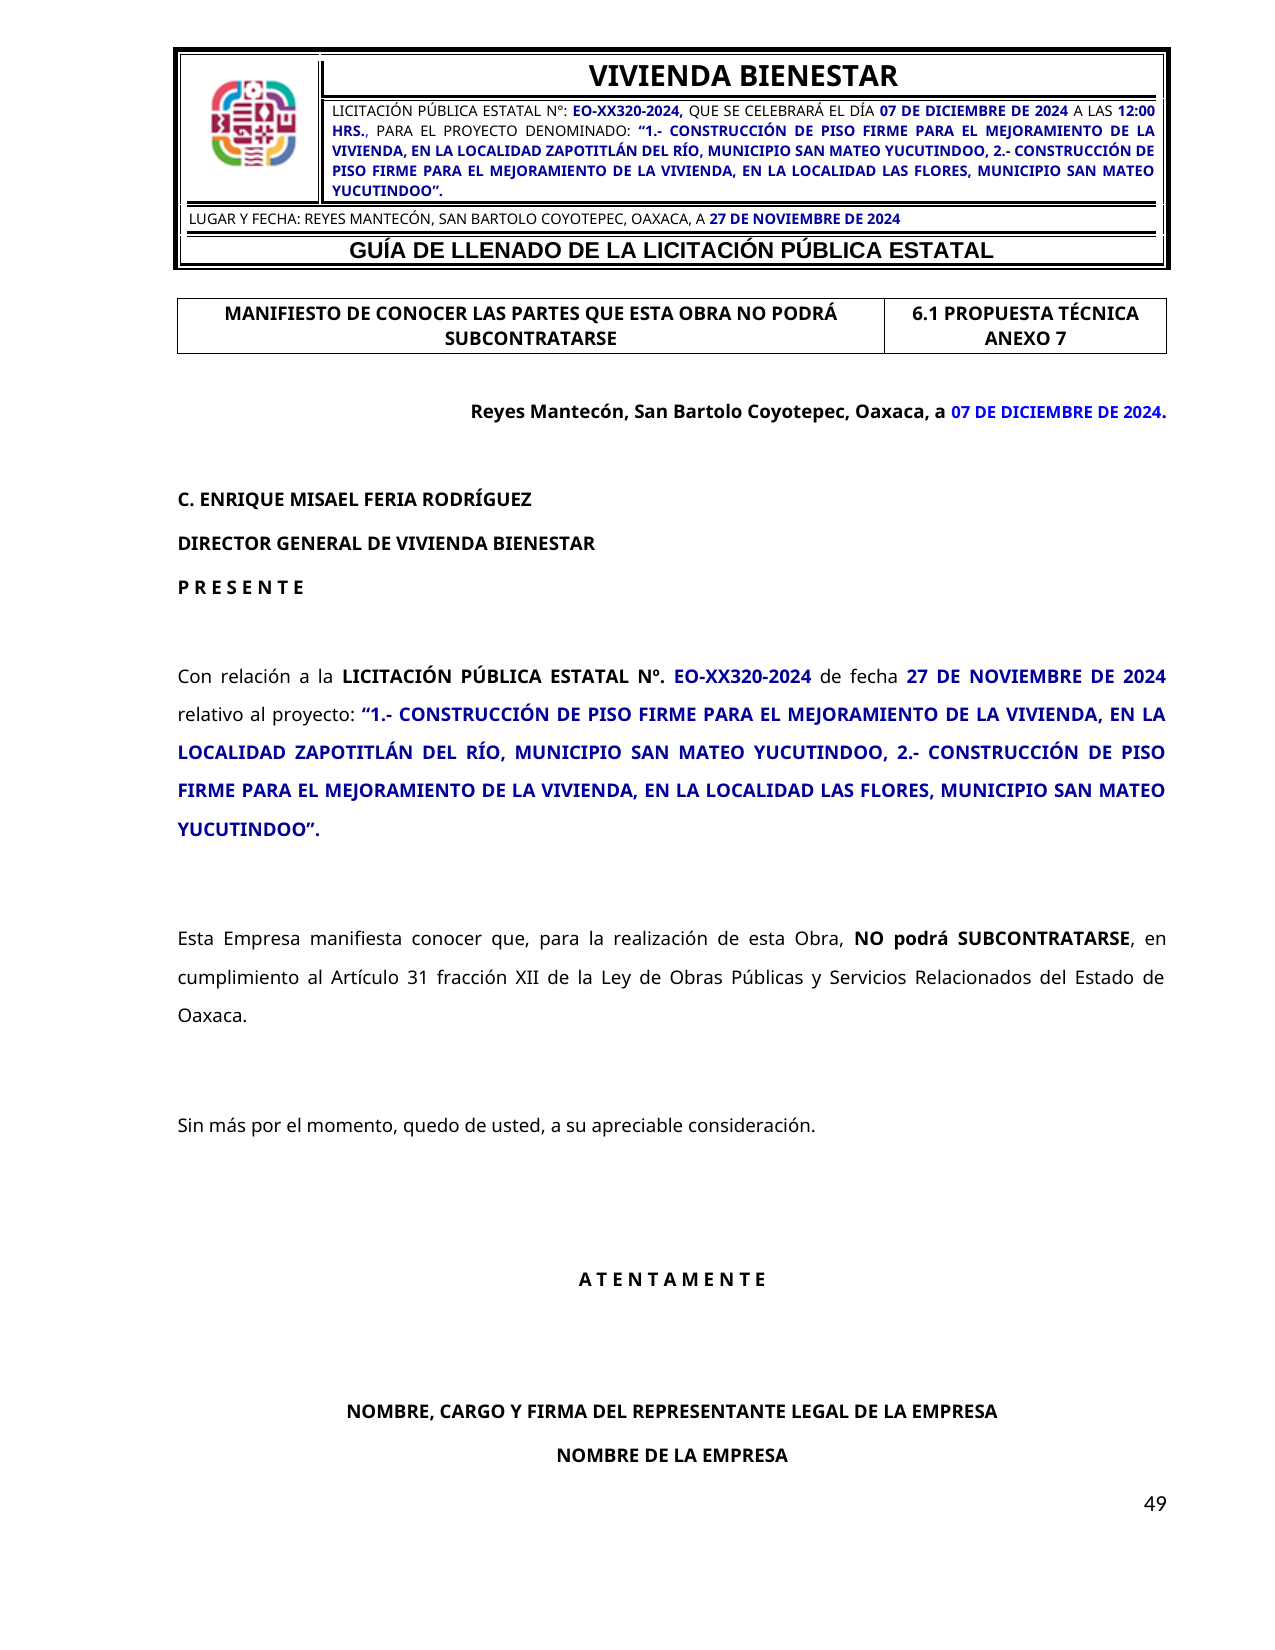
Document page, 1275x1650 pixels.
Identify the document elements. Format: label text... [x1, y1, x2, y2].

table_header MANIFIESTO DE CONOCER LAS PARTES QUE ESTA OBRA NO PODRÁ SUBCONTRATARSE [178, 299, 884, 353]
picture [200, 73, 307, 172]
text Sin más por el momento, quedo de usted, a su apreciable consideración. [177, 1112, 1167, 1137]
table_header 6.1 PROPUESTA TÉCNICA ANEXO 7 [885, 299, 1166, 353]
text A T E N T A M E N T E [177, 1266, 1167, 1291]
text C. ENRIQUE MISAEL FERIA RODRÍGUEZ [177, 486, 1167, 512]
text Esta Empresa manifiesta conocer que, para la realización de esta Obra, NO podrá SUBCONTRATARSE, en cumplimiento al Artículo 31 fracción XII de la Ley de Obras Públicas y Servicios Relacionados del Estado de Oaxaca. [177, 926, 1167, 1028]
text DIRECTOR GENERAL DE VIVIENDA BIENESTAR [177, 531, 1167, 556]
text NOMBRE DE LA EMPRESA [177, 1443, 1167, 1468]
list Con relación a la LICITACIÓN PÚBLICA ESTATAL Nº. EO-XX320-2024 de fecha 27 DE NOVIEMBRE DE 2024 relativo al proyecto: “1.- CONSTRUCCIÓN DE PISO FIRME PARA EL MEJORAMIENTO DE LA VIVIENDA, EN LA LOCALIDAD ZAPOTITLÁN DEL RÍO, MUNICIPIO SAN MATEO YUCUTINDOO, 2.- CONSTRUCCIÓN DE PISO FIRME PARA EL MEJORAMIENTO DE LA VIVIENDA, EN LA LOCALIDAD LAS FLORES, MUNICIPIO SAN MATEO YUCUTINDOO”. [177, 663, 1167, 841]
text Reyes Mantecón, San Bartolo Coyotepec, Oaxaca, a 07 DE DICIEMBRE DE 2024. [177, 398, 1167, 423]
text NOMBRE, CARGO Y FIRMA DEL REPRESENTANTE LEGAL DE LA EMPRESA [177, 1398, 1167, 1424]
text P R E S E N T E [177, 575, 1167, 600]
